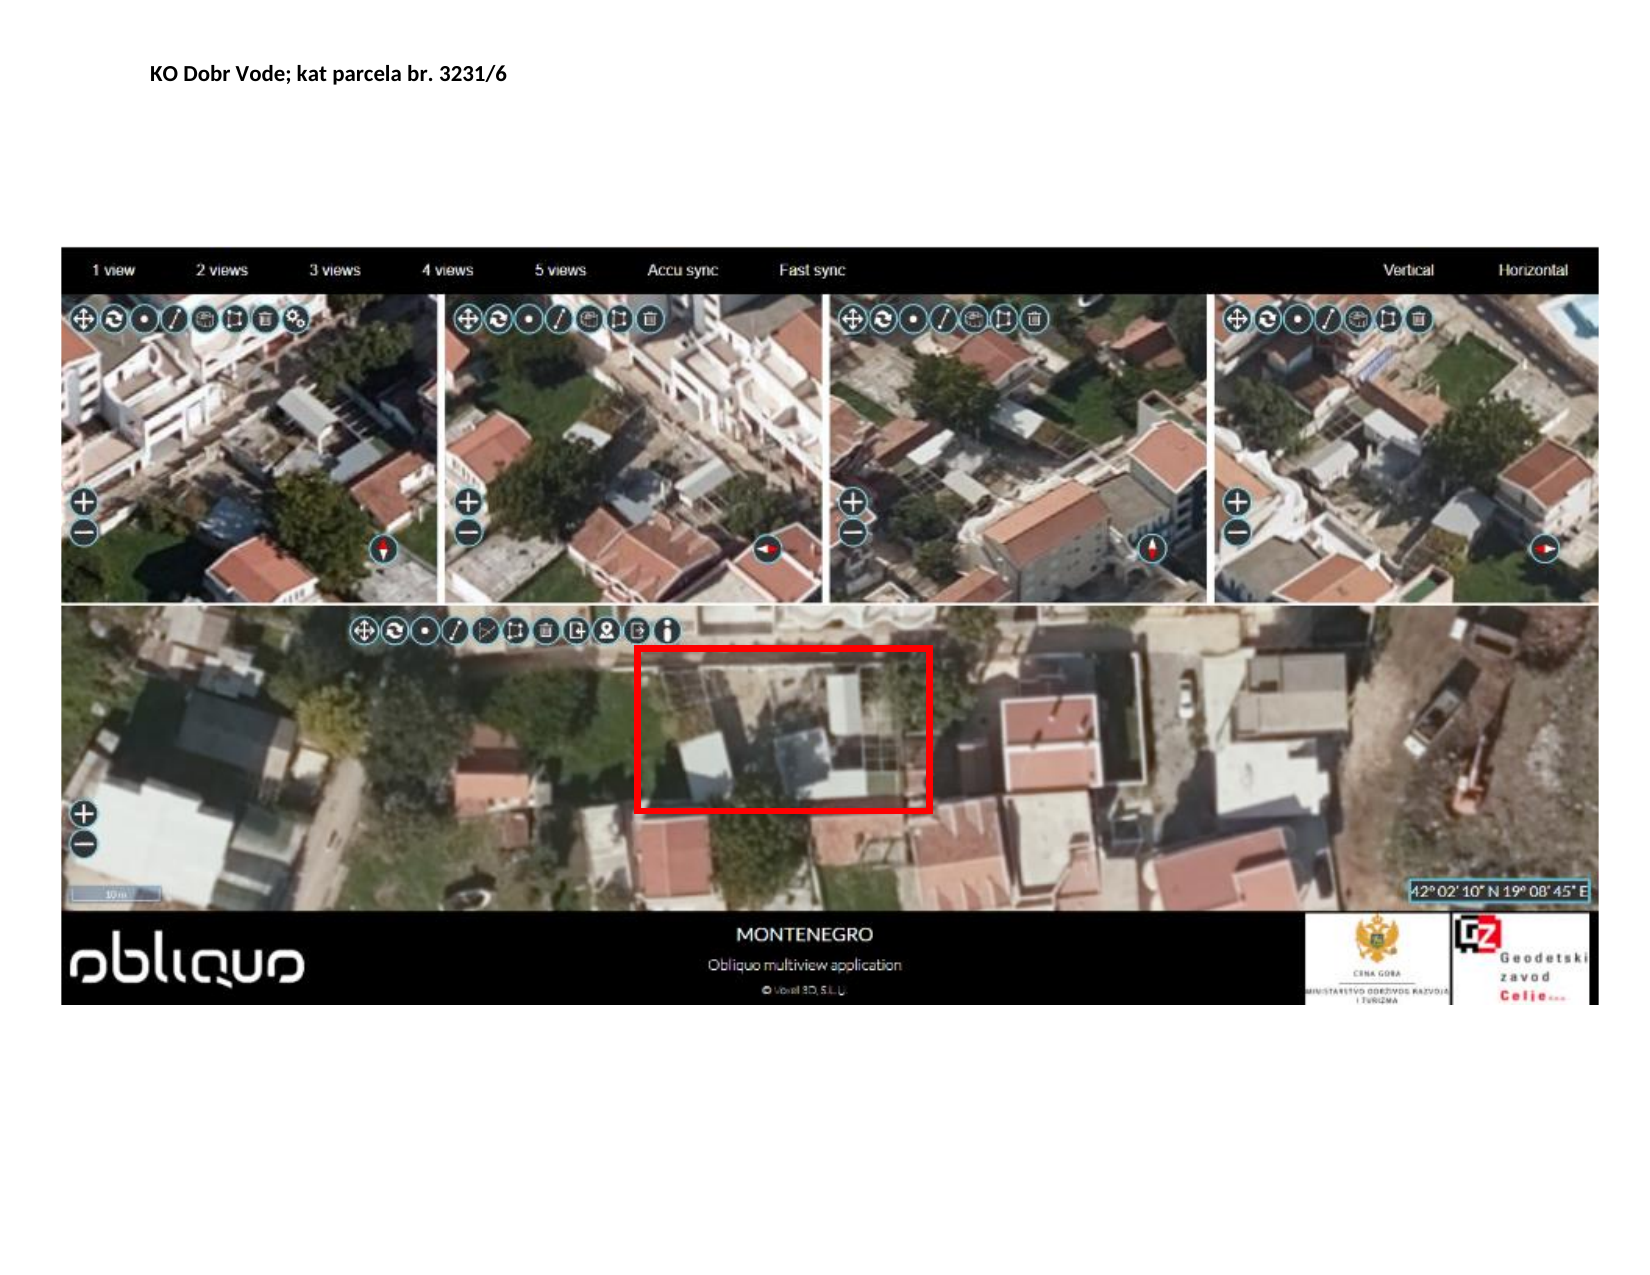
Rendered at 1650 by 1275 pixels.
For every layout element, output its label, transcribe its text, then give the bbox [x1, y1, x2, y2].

text KO Dobr Vode; kat parcela br. 3231/6 [150, 59, 1500, 87]
picture [61, 246, 1599, 1005]
